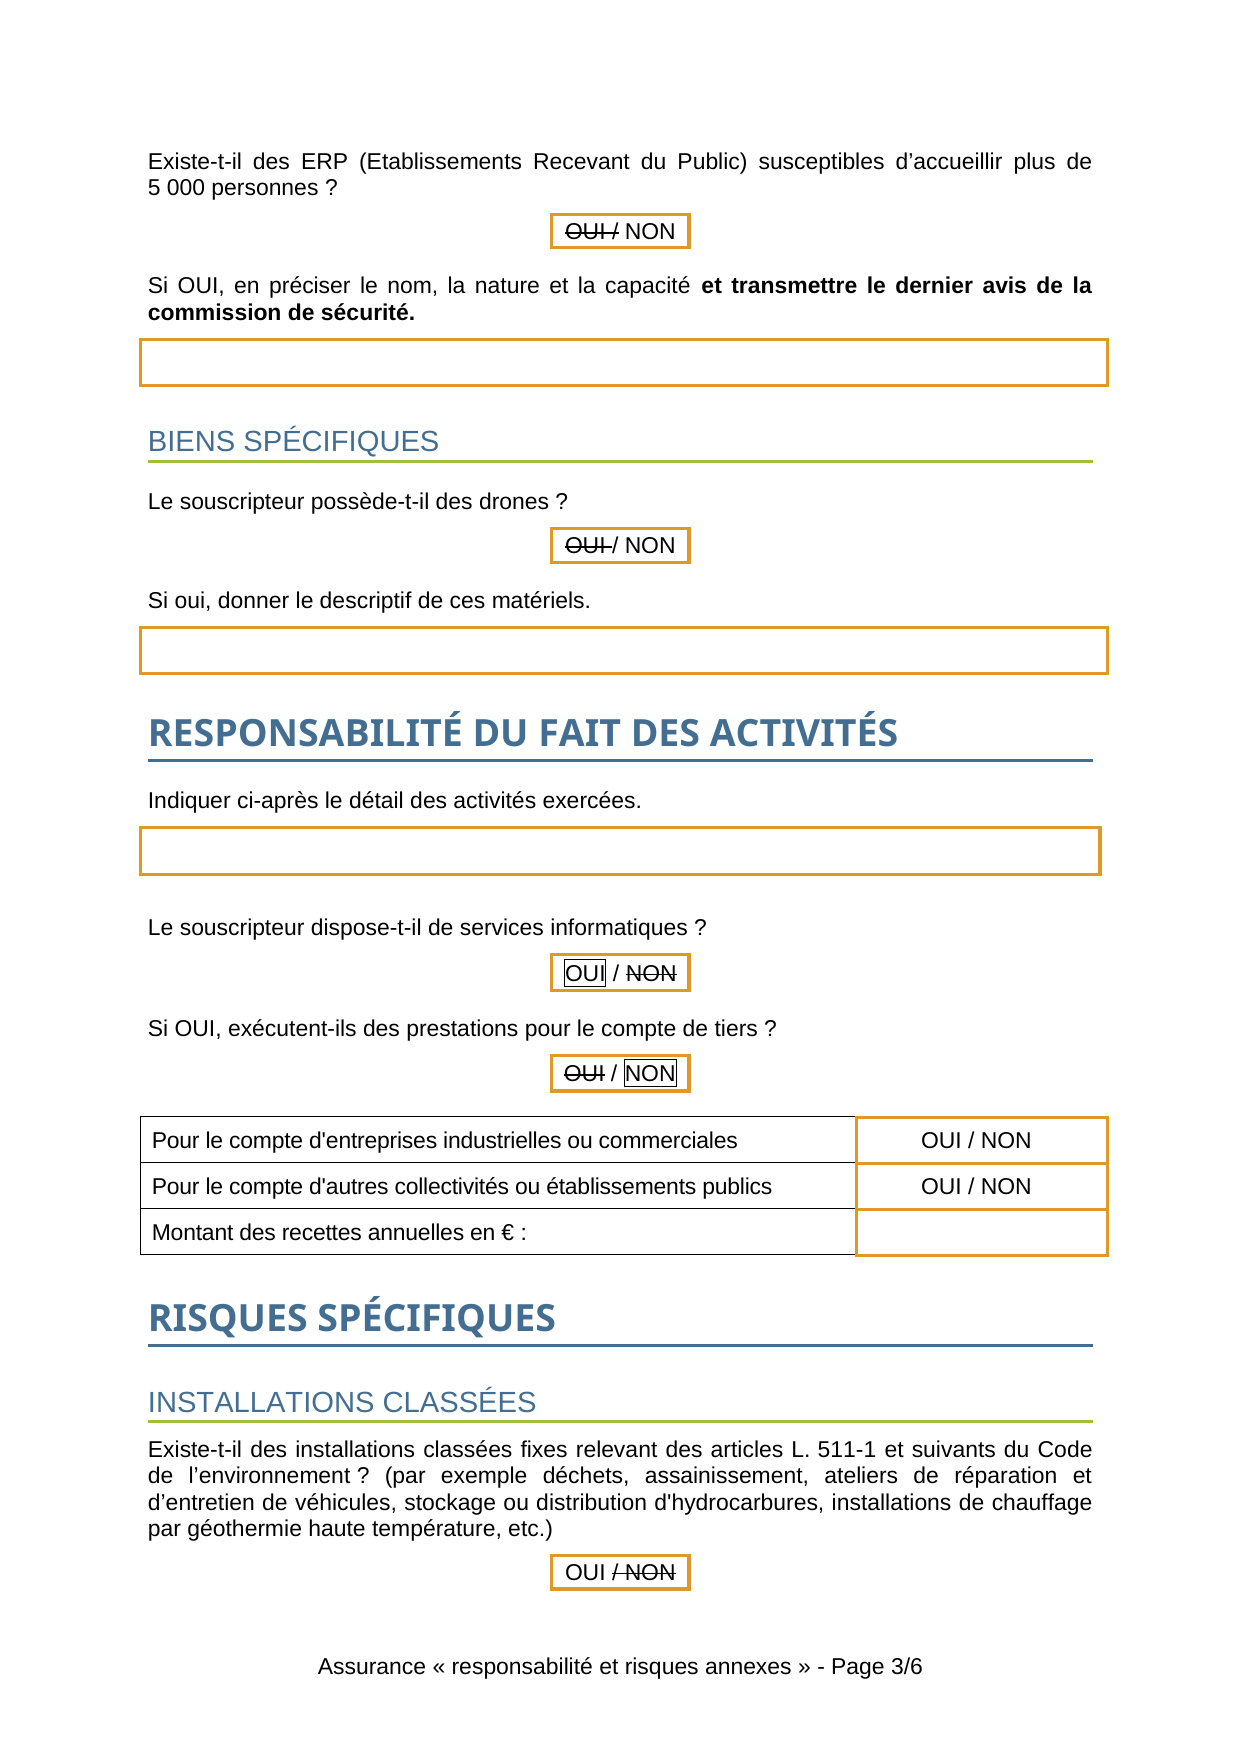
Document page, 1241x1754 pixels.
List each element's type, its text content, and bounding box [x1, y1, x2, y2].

table_cell Montant des recettes annuelles en € : [141, 1209, 855, 1254]
subtitle Biens spécifiques [148, 424, 1093, 460]
text Indiquer ci-après le détail des activités exercées. [148, 787, 1093, 814]
text Existe-t-il des ERP (Etablissements Recevant du Public) susceptibles d’accueillir plus de 5 000 personnes ? [148, 148, 1093, 200]
subtitle Risques spécifiques [148, 1291, 1093, 1344]
text Existe-t-il des installations classées fixes relevant des articles L. 511-1 et suivants du Code de l’environnement ? (par exemple déchets, assainissement, ateliers de réparation et d’entretien de véhicules, stockage ou distribution d'hydrocarbures, installations de chauffage par géothermie haute température, etc.) [148, 1436, 1093, 1541]
table_cell Pour le compte d'autres collectivités ou établissements publics [141, 1163, 855, 1208]
table_header Pour le compte d'entreprises industrielles ou commerciales [141, 1117, 855, 1162]
text OUI / NON [553, 1057, 687, 1089]
text Le souscripteur possède-t-il des drones ? [148, 488, 1093, 514]
table_cell [858, 1211, 1106, 1254]
table_header [142, 629, 1106, 672]
text OUI / NON [553, 216, 687, 246]
text Le souscripteur dispose-t-il de services informatiques ? [148, 914, 1093, 941]
subtitle Installations classées [148, 1384, 1093, 1420]
table_header OUI / NON [858, 1119, 1106, 1162]
text OUI / NON [553, 1557, 687, 1587]
table_header [142, 829, 1098, 872]
table_cell OUI / NON [858, 1165, 1106, 1208]
text OUI / NON [553, 956, 687, 989]
text Si OUI, exécutent-ils des prestations pour le compte de tiers ? [148, 1015, 1093, 1041]
text OUI / NON [553, 530, 687, 561]
text Si oui, donner le descriptif de ces matériels. [148, 587, 1093, 613]
text Si OUI, en préciser le nom, la nature et la capacité et transmettre le dernier avis de la commission de sécurité. [148, 272, 1093, 325]
subtitle Responsabilité du fait des activités [148, 706, 1093, 759]
table_header [142, 341, 1106, 384]
